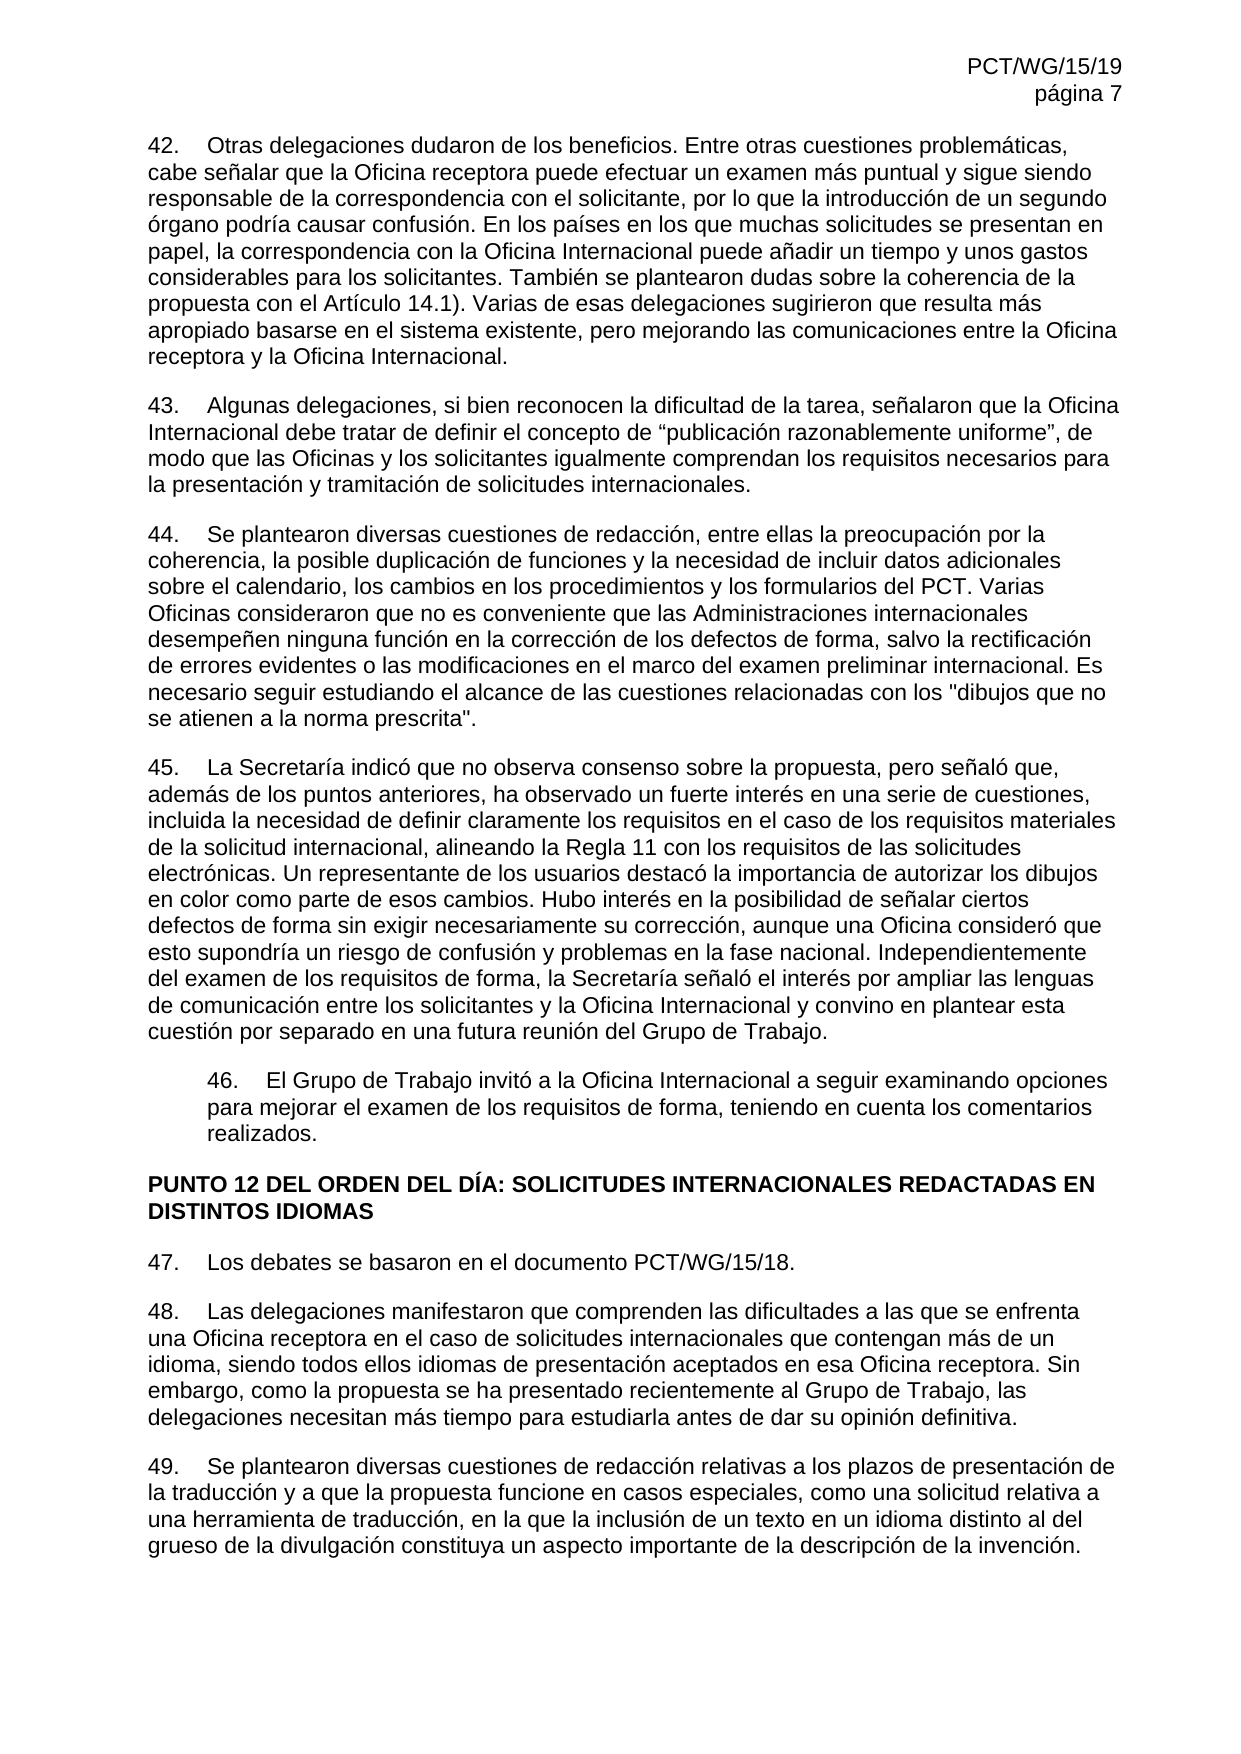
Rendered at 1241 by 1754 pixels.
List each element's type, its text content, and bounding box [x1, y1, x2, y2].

text Las delegaciones manifestaron que comprenden las dificultades a las que se enfrenta una Oficina receptora en el caso de solicitudes internacionales que contengan más de un idioma, siendo todos ellos idiomas de presentación aceptados en esa Oficina receptora. Sin embargo, como la propuesta se ha presentado recientemente al Grupo de Trabajo, las delegaciones necesitan más tiempo para estudiarla antes de dar su opinión definitiva. [148, 1298, 1122, 1430]
text La Secretaría indicó que no observa consenso sobre la propuesta, pero señaló que, además de los puntos anteriores, ha observado un fuerte interés en una serie de cuestiones, incluida la necesidad de definir claramente los requisitos en el caso de los requisitos materiales de la solicitud internacional, alineando la Regla 11 con los requisitos de las solicitudes electrónicas. Un representante de los usuarios destacó la importancia de autorizar los dibujos en color como parte de esos cambios. Hubo interés en la posibilidad de señalar ciertos defectos de forma sin exigir necesariamente su corrección, aunque una Oficina consideró que esto supondría un riesgo de confusión y problemas en la fase nacional. Independientemente del examen de los requisitos de forma, la Secretaría señaló el interés por ampliar las lenguas de comunicación entre los solicitantes y la Oficina Internacional y convino en plantear esta cuestión por separado en una futura reunión del Grupo de Trabajo. [148, 754, 1122, 1044]
subtitle punto 12 del orden del día: SOLICITUDES INTERNACIONALES REDACTADAS EN DISTINTOS IDIOMAS [148, 1171, 1122, 1224]
text Otras delegaciones dudaron de los beneficios. Entre otras cuestiones problemáticas, cabe señalar que la Oficina receptora puede efectuar un examen más puntual y sigue siendo responsable de la correspondencia con el solicitante, por lo que la introducción de un segundo órgano podría causar confusión. En los países en los que muchas solicitudes se presentan en papel, la correspondencia con la Oficina Internacional puede añadir un tiempo y unos gastos considerables para los solicitantes. También se plantearon dudas sobre la coherencia de la propuesta con el Artículo 14.1). Varias de esas delegaciones sugirieron que resulta más apropiado basarse en el sistema existente, pero mejorando las comunicaciones entre la Oficina receptora y la Oficina Internacional. [148, 132, 1122, 369]
text Se plantearon diversas cuestiones de redacción, entre ellas la preocupación por la coherencia, la posible duplicación de funciones y la necesidad de incluir datos adicionales sobre el calendario, los cambios en los procedimientos y los formularios del PCT. Varias Oficinas consideraron que no es conveniente que las Administraciones internacionales desempeñen ninguna función en la corrección de los defectos de forma, salvo la rectificación de errores evidentes o las modificaciones en el marco del examen preliminar internacional. Es necesario seguir estudiando el alcance de las cuestiones relacionadas con los "dibujos que no se atienen a la norma prescrita". [148, 521, 1122, 731]
text El Grupo de Trabajo invitó a la Oficina Internacional a seguir examinando opciones para mejorar el examen de los requisitos de forma, teniendo en cuenta los comentarios realizados. [207, 1067, 1122, 1146]
text Se plantearon diversas cuestiones de redacción relativas a los plazos de presentación de la traducción y a que la propuesta funcione en casos especiales, como una solicitud relativa a una herramienta de traducción, en la que la inclusión de un texto en un idioma distinto al del grueso de la divulgación constituya un aspecto importante de la descripción de la invención. [148, 1453, 1122, 1558]
text Los debates se basaron en el documento PCT/WG/15/18. [148, 1249, 1122, 1275]
text Algunas delegaciones, si bien reconocen la dificultad de la tarea, señalaron que la Oficina Internacional debe tratar de definir el concepto de “publicación razonablemente uniforme”, de modo que las Oficinas y los solicitantes igualmente comprendan los requisitos necesarios para la presentación y tramitación de solicitudes internacionales. [148, 392, 1122, 498]
